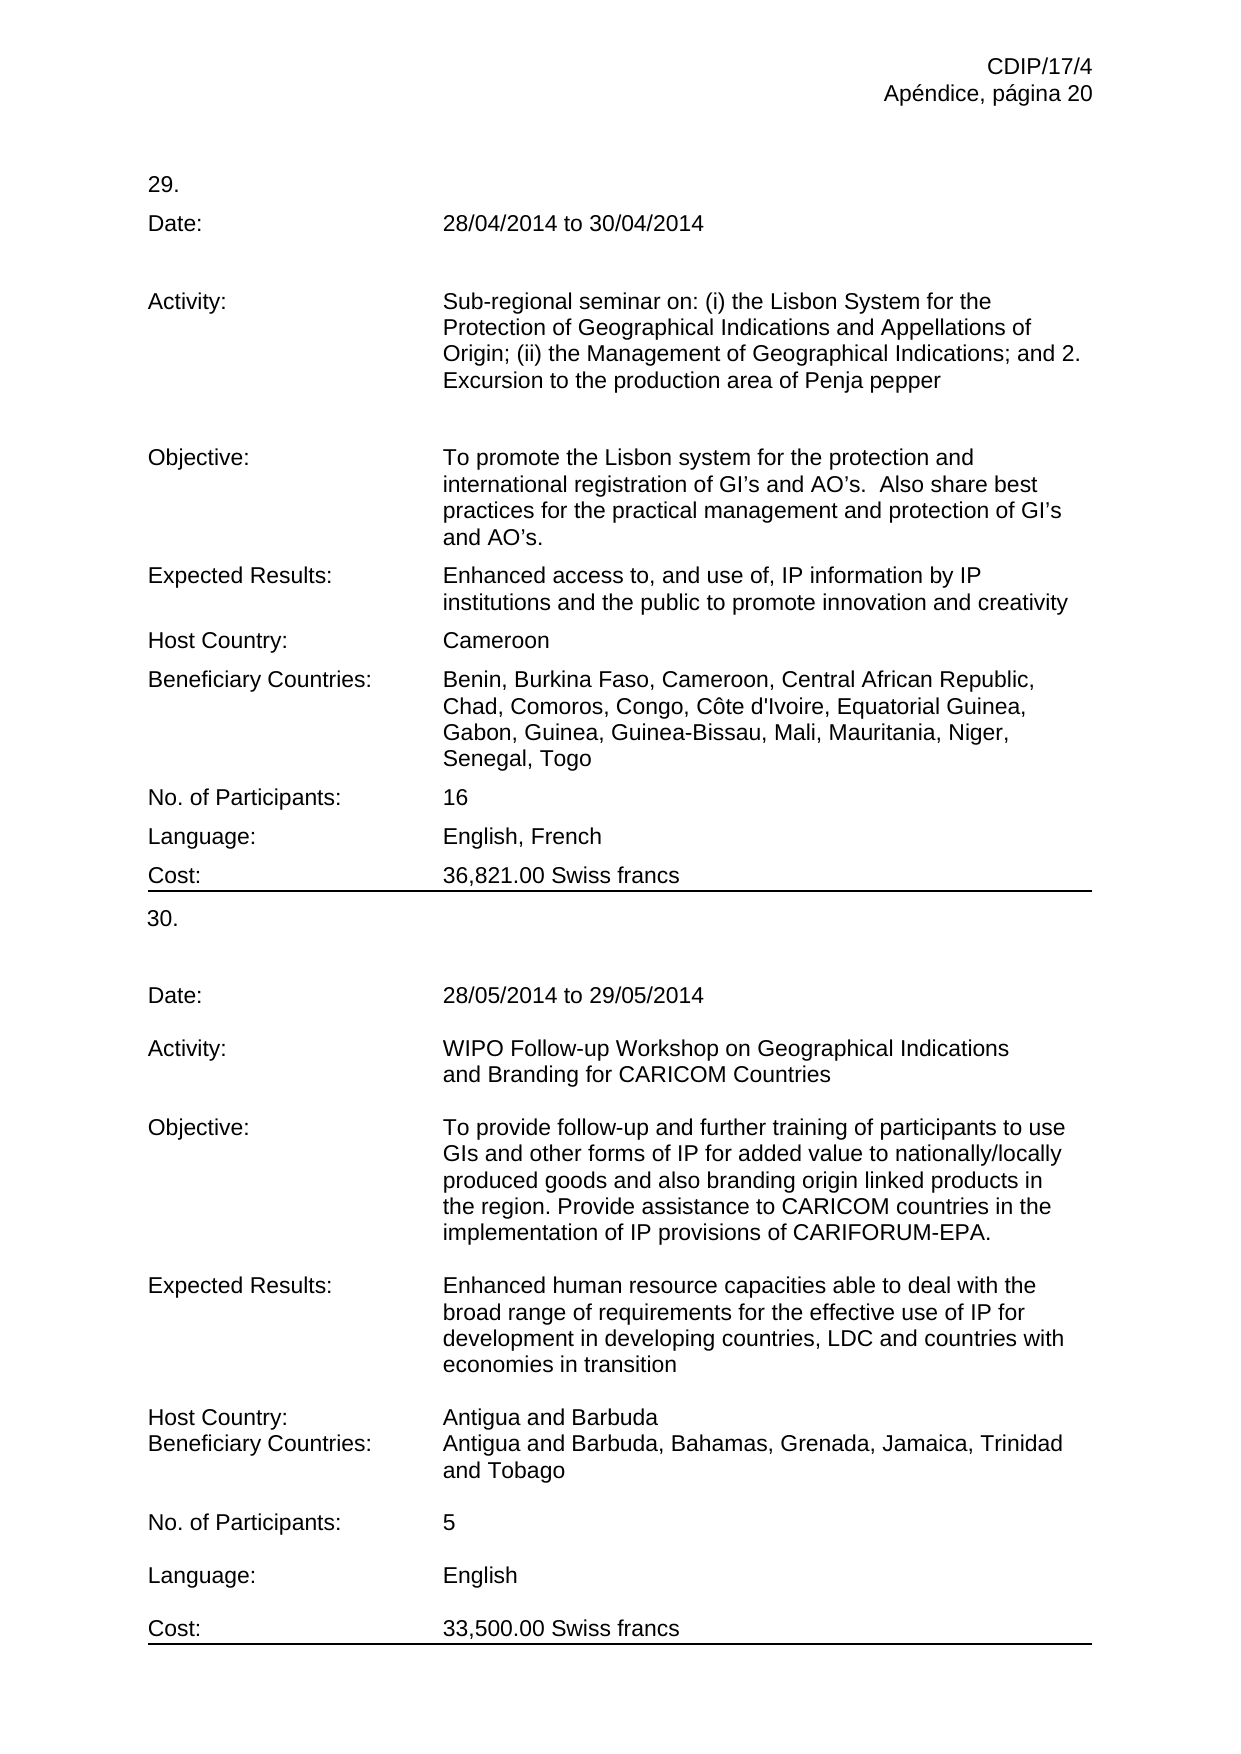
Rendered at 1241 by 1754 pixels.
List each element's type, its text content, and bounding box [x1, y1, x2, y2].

text Objective: To provide follow-up and further training of participants to use GIs and other forms of IP for added value to nationally/locally produced goods and also branding origin linked products in the region. Provide assistance to CARICOM countries in the implementation of IP provisions of CARIFORUM-EPA. [148, 1114, 1092, 1246]
text No. of Participants: 5 [148, 1509, 1092, 1536]
text Expected Results: Enhanced access to, and use of, IP information by IP institutions and the public to promote innovation and creativity [148, 562, 1092, 615]
text Cost: 36,821.00 Swiss francs [148, 862, 1092, 890]
text Cost: 33,500.00 Swiss francs [148, 1615, 1092, 1643]
text Beneficiary Countries: Benin, Burkina Faso, Cameroon, Central African Republic, Chad, Comoros, Congo, Côte d'Ivoire, Equatorial Guinea, Gabon, Guinea, Guinea-Bissau, Mali, Mauritania, Niger, Senegal, Togo [148, 666, 1092, 772]
text Beneficiary Countries: Antigua and Barbuda, Bahamas, Grenada, Jamaica, Trinidad and Tobago [148, 1430, 1092, 1483]
text Date: 28/05/2014 to 29/05/2014 [148, 982, 1092, 1008]
text Host Country: Antigua and Barbuda [148, 1404, 1092, 1430]
text Activity: Sub-regional seminar on: (i) the Lisbon System for the Protection of Geographical Indications and Appellations of Origin; (ii) the Management of Geographical Indications; and 2. Excursion to the production area of Penja pepper [148, 288, 1092, 393]
text Language: English [148, 1562, 1092, 1588]
text Language: English, French [148, 823, 1092, 849]
text Host Country: Cameroon [148, 627, 1092, 654]
text Activity: WIPO Follow-up Workshop on Geographical Indications and Branding for CARICOM Countries [148, 1035, 1092, 1088]
text Objective: To promote the Lisbon system for the protection and international registration of GI’s and AO’s. Also share best practices for the practical management and protection of GI’s and AO’s. [148, 444, 1092, 550]
text No. of Participants: 16 [148, 784, 1092, 811]
text Date: 28/04/2014 to 30/04/2014 [148, 210, 1092, 236]
